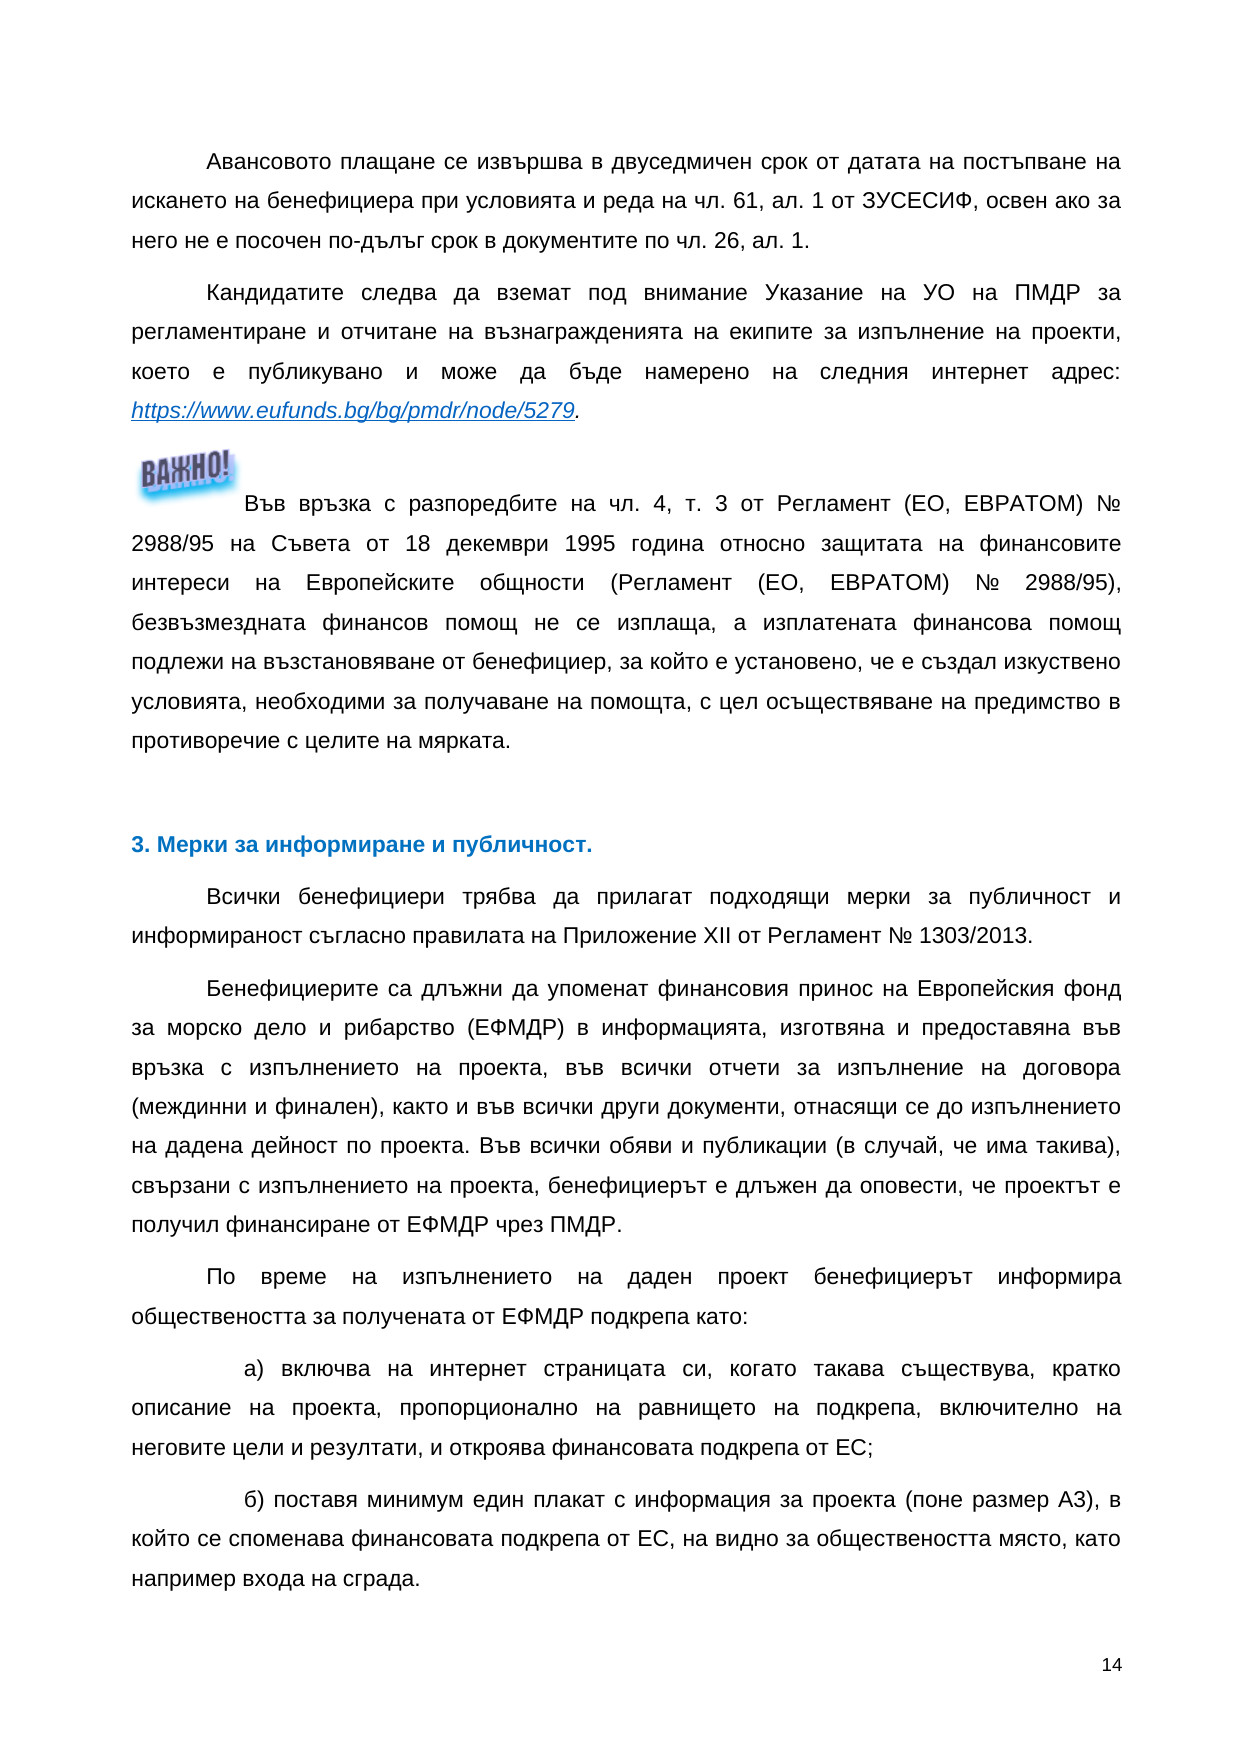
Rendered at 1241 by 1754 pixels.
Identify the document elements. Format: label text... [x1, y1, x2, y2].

text Всички бенефициери трябва да прилагат подходящи мерки за публичност и информираност съгласно правилата на Приложение XII от Регламент № 1303/2013. [131, 883, 1122, 949]
text Авансовото плащане се извършва в двуседмичен срок от датата на постъпване на искането на бенефициера при условията и реда на чл. 61, ал. 1 от ЗУСЕСИФ, освен ако за него не е посочен по-дълъг срок в документите по чл. 26, ал. 1. [131, 148, 1122, 253]
text 3. Мерки за информиране и публичност. [131, 831, 1122, 857]
text По време на изпълнението на даден проект бенефициерът информира обществеността за получената от ЕФМДР подкрепа като: [131, 1263, 1122, 1329]
text Кандидатите следва да вземат под внимание Указание на УО на ПМДР за регламентиране и отчитане на възнагражденията на екипите за изпълнение на проекти, което е публикувано и може да бъде намерено на следния интернет адрес: https://www.eufunds.bg/bg/pmdr/node/5279. [131, 279, 1122, 423]
text б) поставя минимум един плакат с информация за проекта (поне размер А3), в който се споменава финансовата подкрепа от ЕС, на видно за обществеността място, като например входа на сграда. [131, 1486, 1122, 1591]
picture [144, 494, 234, 499]
text Бенефициерите са длъжни да упоменат финансовия принос на Европейския фонд за морско дело и рибарство (ЕФМДР) в информацията, изготвяна и предоставяна във връзка с изпълнението на проекта, във всички отчети за изпълнение на договора (междинни и финален), както и във всички други документи, отнасящи се до изпълнението на дадена дейност по проекта. Във всички обяви и публикации (в случай, че има такива), свързани с изпълнението на проекта, бенефициерът е длъжен да оповести, че проектът е получил финансиране от ЕФМДР чрез ПМДР. [131, 974, 1122, 1238]
text Във връзка с разпоредбите на чл. 4, т. 3 от Регламент (ЕО, ЕВРАТОМ) № 2988/95 на Съвета от 18 декември 1995 година относно защитата на финансовите интереси на Европейските общности (Регламент (ЕО, ЕВРАТОМ) № 2988/95), безвъзмездната финансов помощ не се изплаща, а изплатената финансова помощ подлежи на възстановяване от бенефициер, за който е установено, че е създал изкуствено условията, необходими за получаване на помощта, с цел осъществяване на предимство в противоречие с целите на мярката. [131, 449, 1122, 753]
text а) включва на интернет страницата си, когато такава съществува, кратко описание на проекта, пропорционално на равнището на подкрепа, включително на неговите цели и резултати, и откроява финансовата подкрепа от ЕС; [131, 1355, 1122, 1460]
